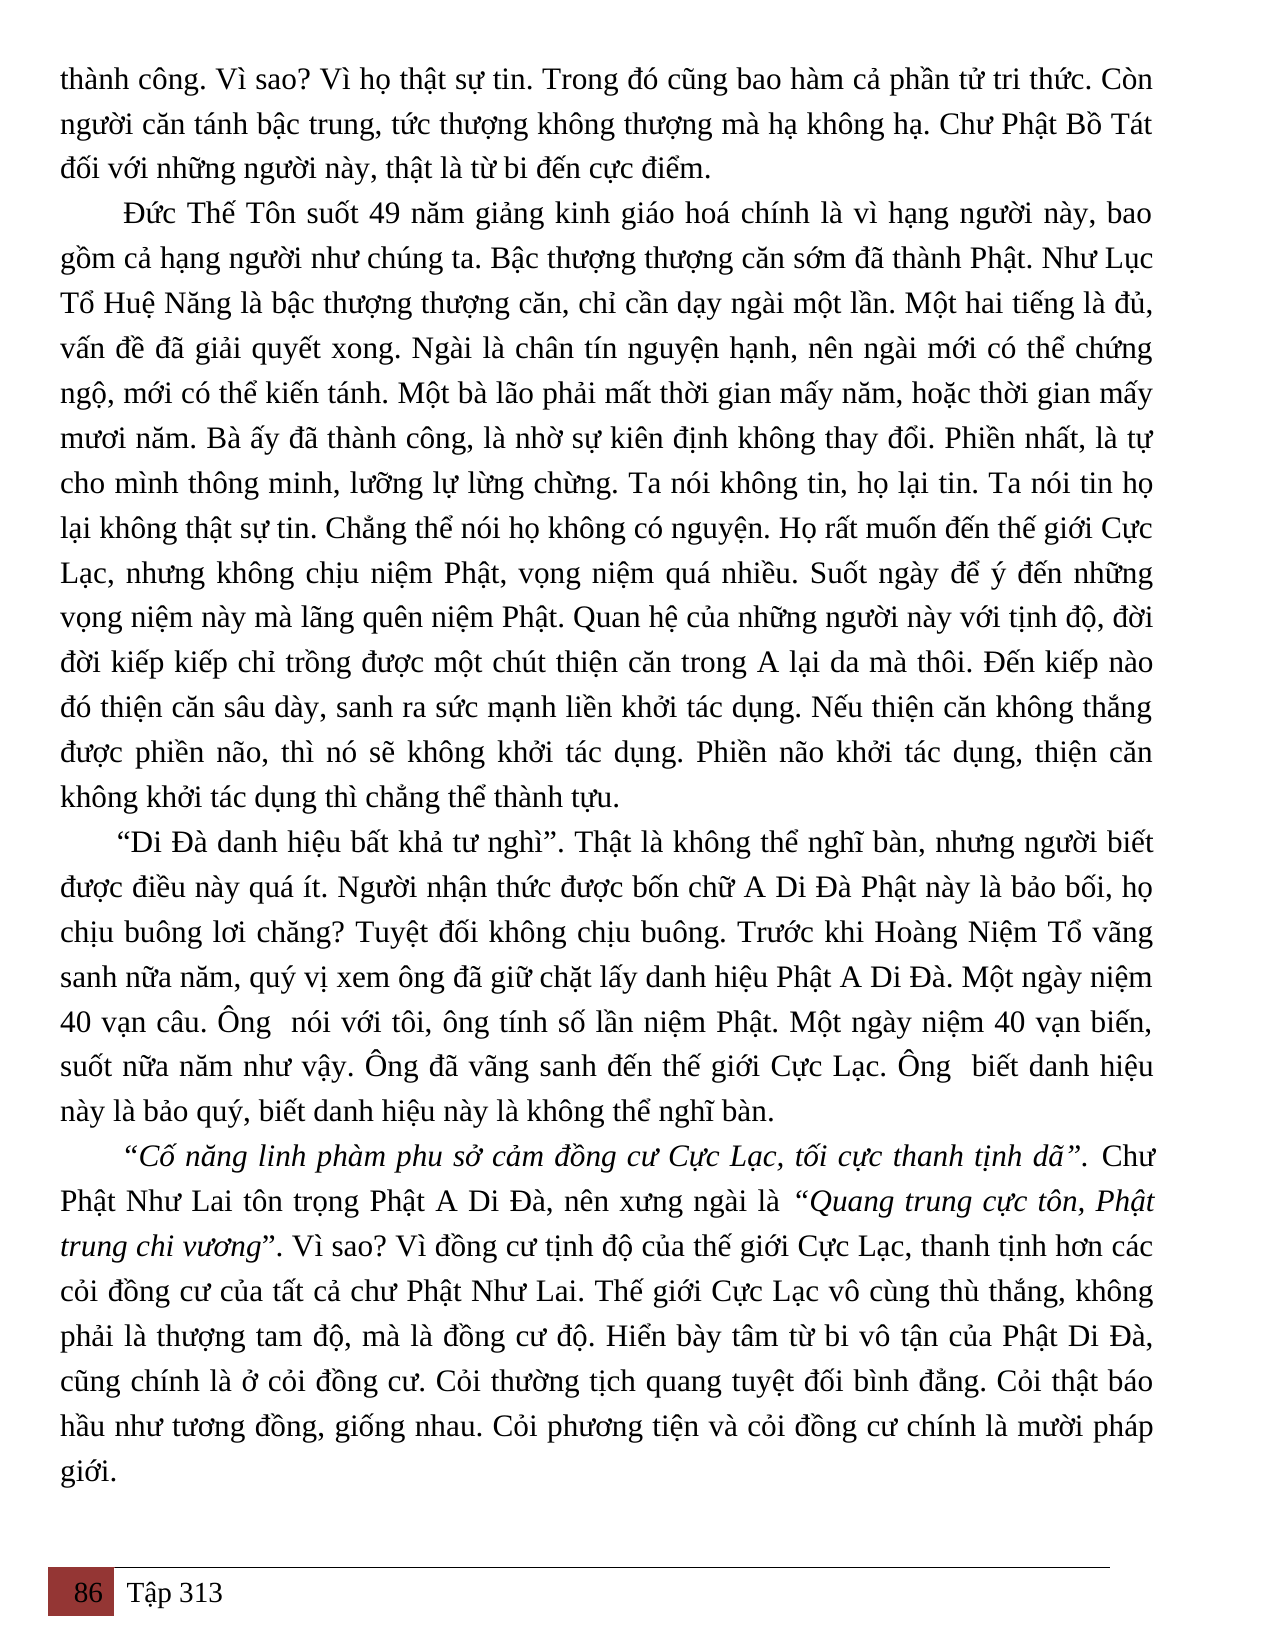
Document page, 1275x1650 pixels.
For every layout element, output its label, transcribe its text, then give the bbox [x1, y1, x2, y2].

text “Di Đà danh hiệu bất khả tư nghì”. Thật là không thể nghĩ bàn, nhưng người biết được điều này quá ít. Người nhận thức được bốn chữ A Di Đà Phật này là bảo bối, họ chịu buông lơi chăng? Tuyệt đối không chịu buông. Trước khi Hoàng Niệm Tổ vãng sanh nữa năm, quý vị xem ông đã giữ chặt lấy danh hiệu Phật A Di Đà. Một ngày niệm 40 vạn câu. Ông nói với tôi, ông tính số lần niệm Phật. Một ngày niệm 40 vạn biến, suốt nữa năm như vậy. Ông đã vãng sanh đến thế giới Cực Lạc. Ông biết danh hiệu này là bảo quý, biết danh hiệu này là không thể nghĩ bàn. [60, 823, 1155, 1128]
text “Cố năng linh phàm phu sở cảm đồng cư Cực Lạc, tối cực thanh tịnh dã”. Chư Phật Như Lai tôn trọng Phật A Di Đà, nên xưng ngài là “Quang trung cực tôn, Phật trung chi vương”. Vì sao? Vì đồng cư tịnh độ của thế giới Cực Lạc, thanh tịnh hơn các cỏi đồng cư của tất cả chư Phật Như Lai. Thế giới Cực Lạc vô cùng thù thắng, không phải là thượng tam độ, mà là đồng cư độ. Hiển bày tâm từ bi vô tận của Phật Di Đà, cũng chính là ở cỏi đồng cư. Cỏi thường tịch quang tuyệt đối bình đẳng. Cỏi thật báo hầu như tương đồng, giống nhau. Cỏi phương tiện và cỏi đồng cư chính là mười pháp giới. [60, 1137, 1155, 1488]
text Đức Thế Tôn suốt 49 năm giảng kinh giáo hoá chính là vì hạng người này, bao gồm cả hạng người như chúng ta. Bậc thượng thượng căn sớm đã thành Phật. Như Lục Tổ Huệ Năng là bậc thượng thượng căn, chỉ cần dạy ngài một lần. Một hai tiếng là đủ, vấn đề đã giải quyết xong. Ngài là chân tín nguyện hạnh, nên ngài mới có thể chứng ngộ, mới có thể kiến tánh. Một bà lão phải mất thời gian mấy năm, hoặc thời gian mấy mươi năm. Bà ấy đã thành công, là nhờ sự kiên định không thay đổi. Phiền nhất, là tự cho mình thông minh, lưỡng lự lừng chừng. Ta nói không tin, họ lại tin. Ta nói tin họ lại không thật sự tin. Chẳng thể nói họ không có nguyện. Họ rất muốn đến thế giới Cực Lạc, nhưng không chịu niệm Phật, vọng niệm quá nhiều. Suốt ngày để ý đến những vọng niệm này mà lãng quên niệm Phật. Quan hệ của những người này với tịnh độ, đời đời kiếp kiếp chỉ trồng được một chút thiện căn trong A lại da mà thôi. Đến kiếp nào đó thiện căn sâu dày, sanh ra sức mạnh liền khởi tác dụng. Nếu thiện căn không thắng được phiền não, thì nó sẽ không khởi tác dụng. Phiền não khởi tác dụng, thiện căn không khởi tác dụng thì chẳng thể thành tựu. [60, 195, 1155, 814]
